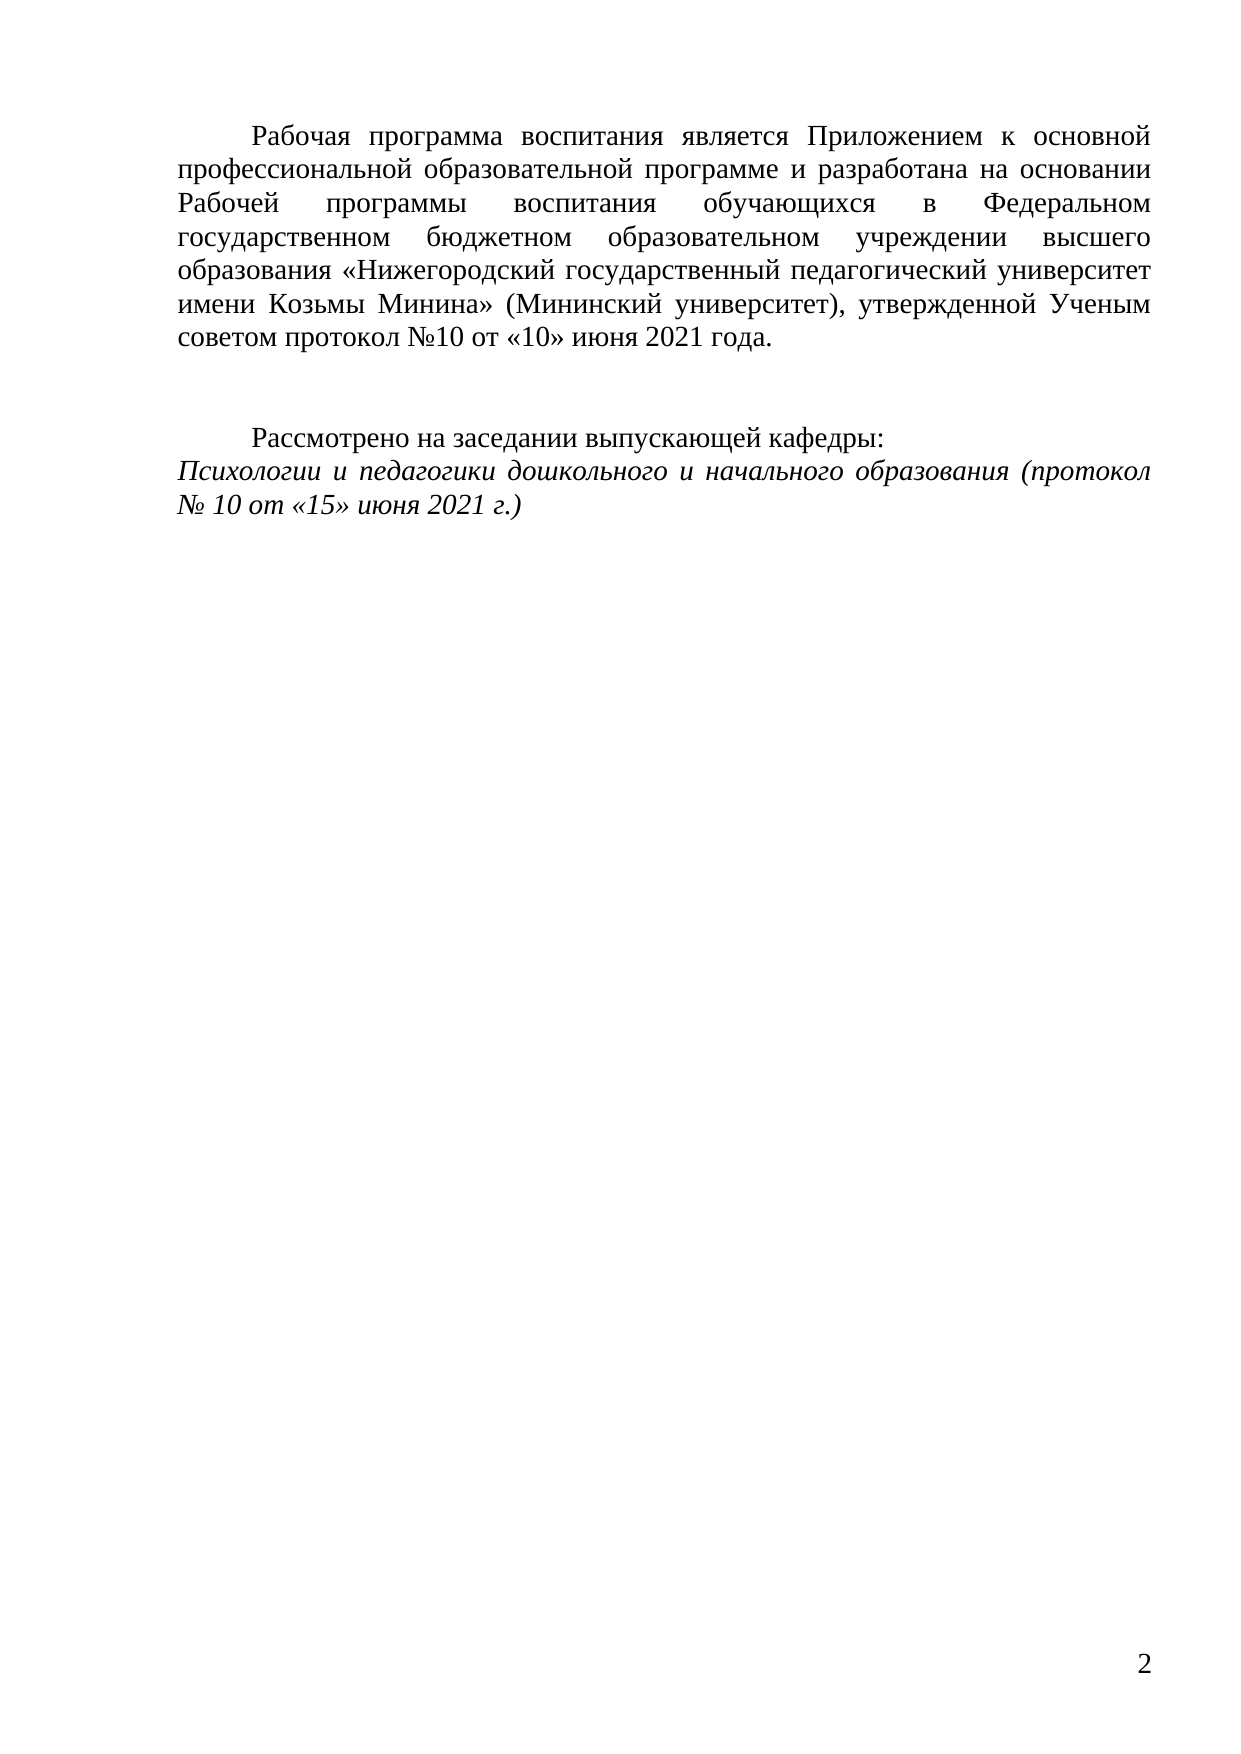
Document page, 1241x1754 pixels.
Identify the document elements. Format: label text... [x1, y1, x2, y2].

text Психологии и педагогики дошкольного и начального образования (протокол № 10 от «15» июня 2021 г.) [177, 453, 1152, 521]
text Рассмотрено на заседании выпускающей кафедры: [177, 420, 1152, 453]
text Рабочая программа воспитания является Приложением к основной профессиональной образовательной программе и разработана на основании Рабочей программы воспитания обучающихся в Федеральном государственном бюджетном образовательном учреждении высшего образования «Нижегородский государственный педагогический университет имени Козьмы Минина» (Мининский университет), утвержденной Ученым советом протокол №10 от «10» июня 2021 года. [177, 118, 1152, 353]
